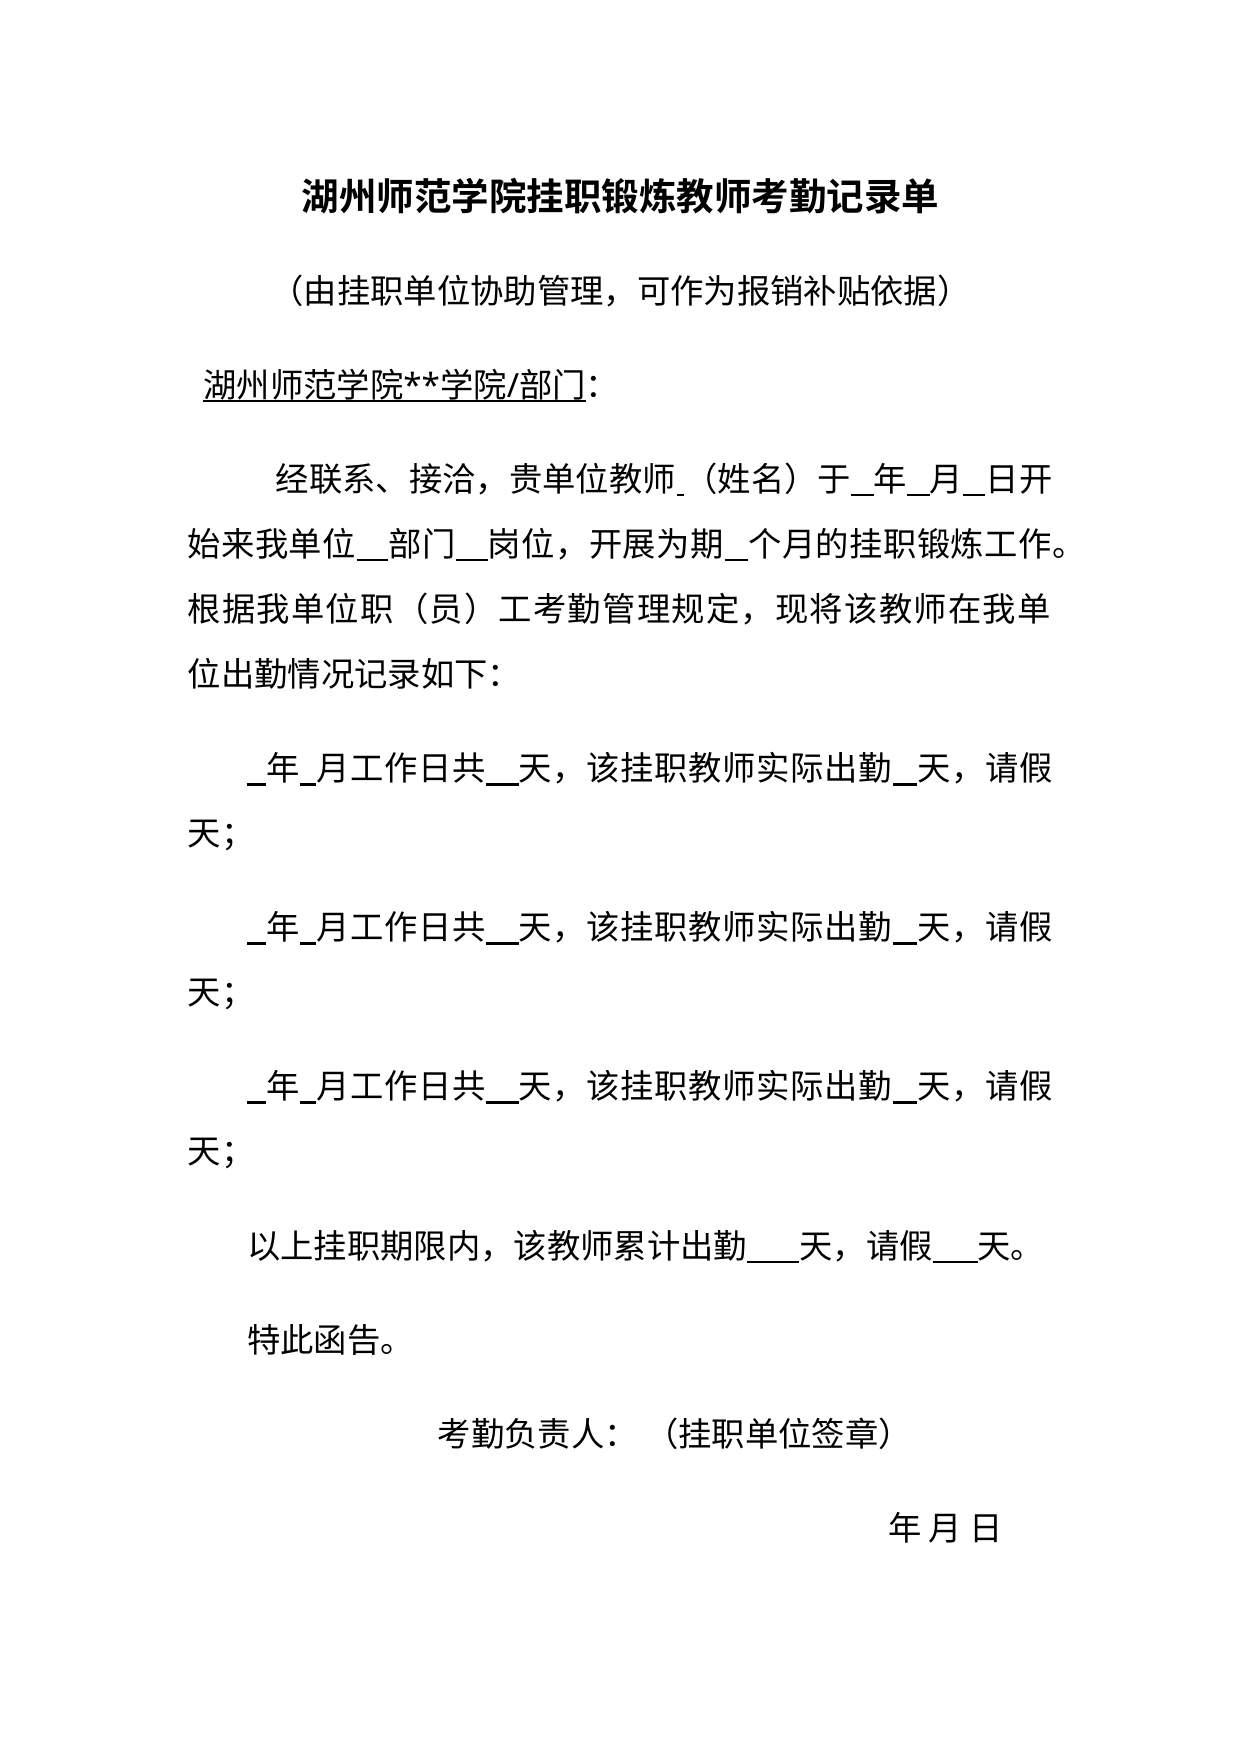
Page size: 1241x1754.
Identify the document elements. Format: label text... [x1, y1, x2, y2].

text 经联系、接洽，贵单位教师 （姓名）于 年 月 日开始来我单位 部门 岗位，开展为期 个月的挂职锻炼工作。根据我单位职（员）工考勤管理规定，现将该教师在我单位出勤情况记录如下： [187, 444, 1053, 704]
text 湖州师范学院**学院/部门： [187, 350, 1053, 415]
text 年 月 日 [187, 1494, 1003, 1559]
text （由挂职单位协助管理，可作为报销补贴依据） [187, 256, 1053, 321]
text 年 月工作日共 天，该挂职教师实际出勤 天，请假 天； [187, 893, 1053, 1023]
text 特此函告。 [187, 1305, 1053, 1370]
text 以上挂职期限内，该教师累计出勤 天，请假 天。 [187, 1211, 1053, 1276]
text 考勤负责人： （挂职单位签章） [187, 1399, 1053, 1464]
text 年 月工作日共 天，该挂职教师实际出勤 天，请假 天； [187, 734, 1053, 864]
text 湖州师范学院挂职锻炼教师考勤记录单 [187, 162, 1053, 227]
text 年 月工作日共 天，该挂职教师实际出勤 天，请假 天； [187, 1052, 1053, 1182]
